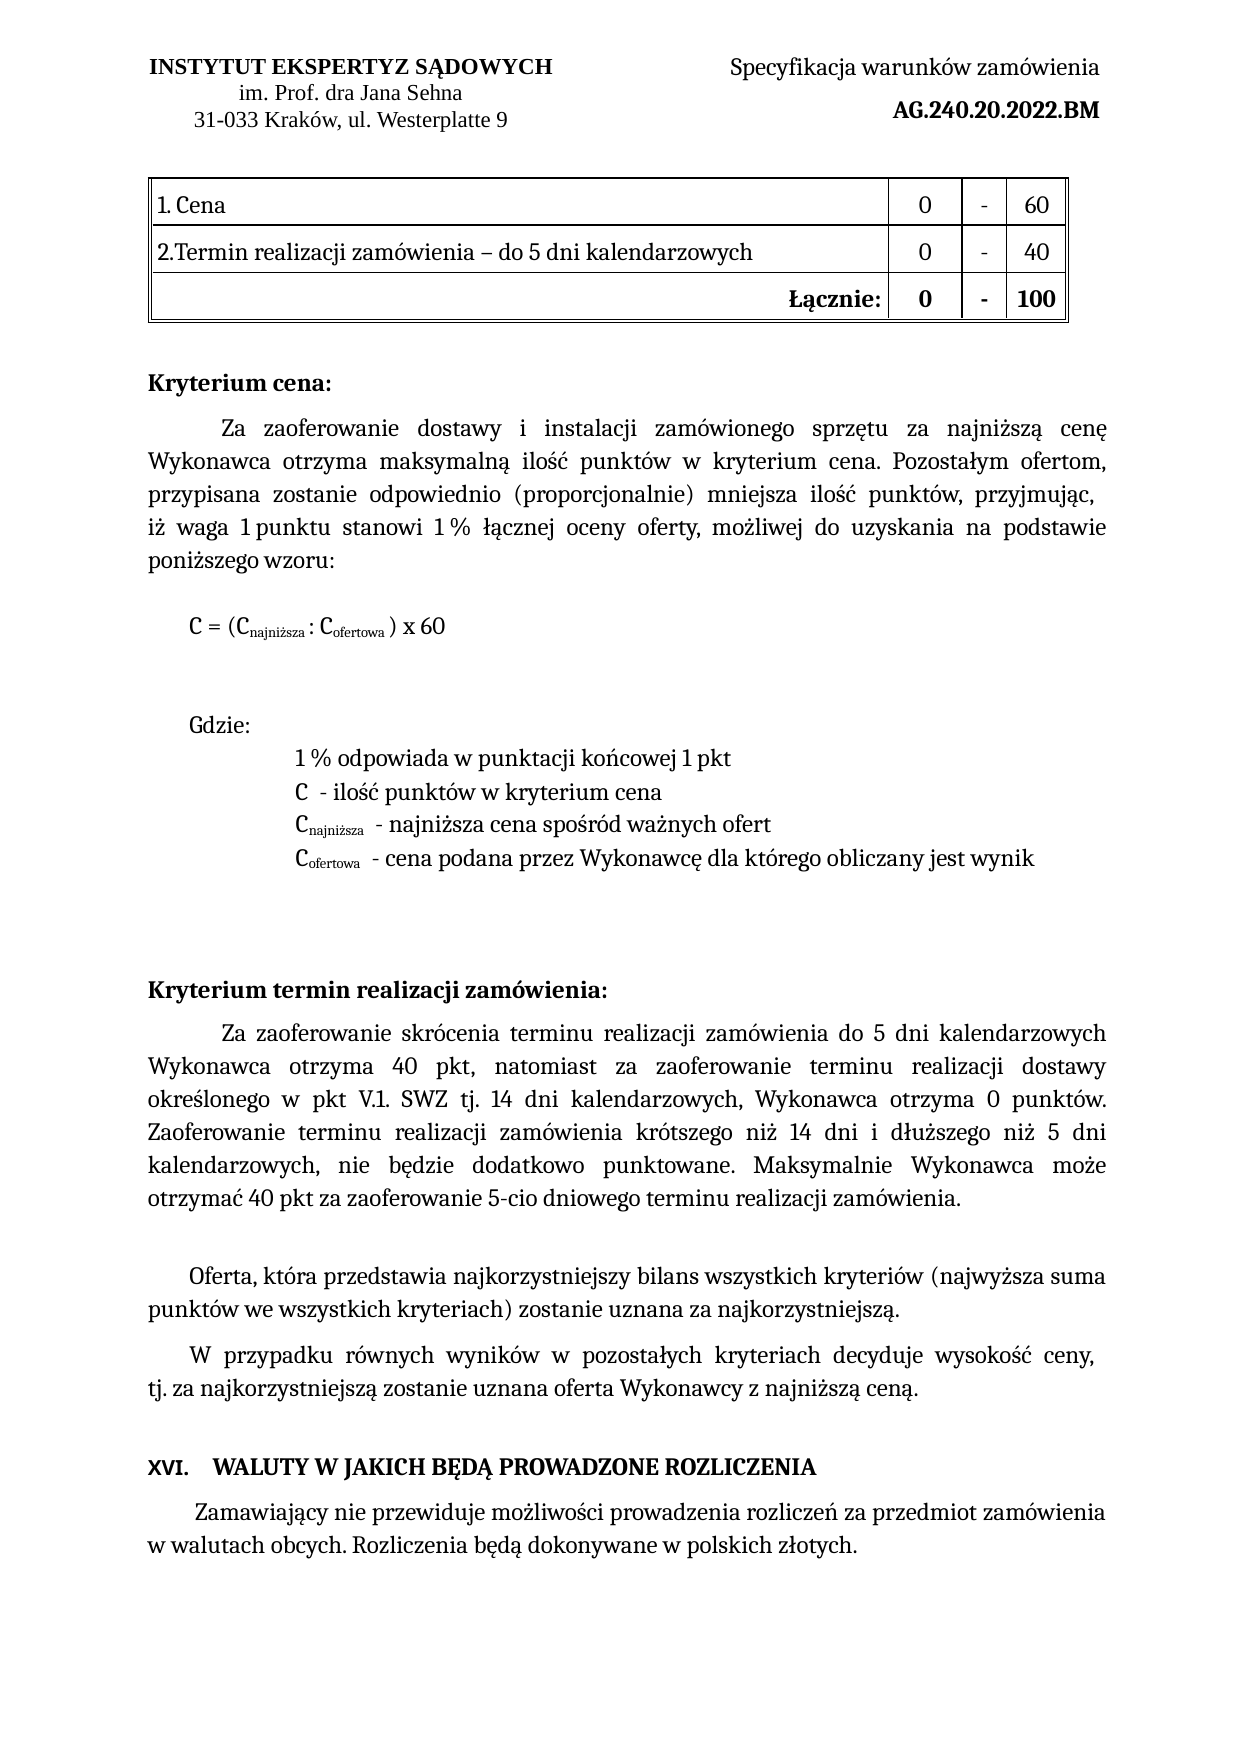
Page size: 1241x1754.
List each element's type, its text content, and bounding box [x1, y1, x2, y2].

table_cell 60 [1007, 179, 1065, 224]
table_cell - [963, 273, 1006, 318]
text C = (Cnajniższa : Cofertowa ) x 60 [189, 612, 1107, 641]
table_cell - [963, 226, 1006, 271]
list WALUTY W JAKICH BĘDĄ PROWADZONE ROZLICZENIA [148, 1452, 1107, 1481]
table_cell - [963, 179, 1006, 224]
list Kryterium cena: [148, 369, 1107, 397]
text Cnajniższa - najniższa cena spośród ważnych ofert [189, 810, 1107, 839]
table_cell 40 [1007, 226, 1065, 271]
text 1 % odpowiada w punktacji końcowej 1 pkt [189, 744, 1107, 773]
table_cell 0 [889, 273, 961, 318]
table_cell 0 [889, 179, 961, 224]
list W przypadku równych wyników w pozostałych kryteriach decyduje wysokość ceny, tj. za najkorzystniejszą zostanie uznana oferta Wykonawcy z najniższą ceną. [148, 1341, 1107, 1403]
text Za zaoferowanie skrócenia terminu realizacji zamówienia do 5 dni kalendarzowych Wykonawca otrzyma 40 pkt, natomiast za zaoferowanie terminu realizacji dostawy określonego w pkt V.1. SWZ tj. 14 dni kalendarzowych, Wykonawca otrzyma 0 punktów. Zaoferowanie terminu realizacji zamówienia krótszego niż 14 dni i dłuższego niż 5 dni kalendarzowych, nie będzie dodatkowo punktowane. Maksymalnie Wykonawca może otrzymać 40 pkt za zaoferowanie 5-cio dniowego terminu realizacji zamówienia. [148, 1019, 1107, 1212]
text Cofertowa - cena podana przez Wykonawcę dla którego obliczany jest wynik [189, 843, 1107, 872]
list Oferta, która przedstawia najkorzystniejszy bilans wszystkich kryteriów (najwyższa suma punktów we wszystkich kryteriach) zostanie uznana za najkorzystniejszą. [148, 1262, 1107, 1324]
text Kryterium termin realizacji zamówienia: [148, 976, 1107, 1004]
text Gdzie: [189, 711, 1107, 740]
table_cell 100 [1007, 273, 1065, 318]
table_cell 0 [889, 226, 961, 271]
list Za zaoferowanie dostawy i instalacji zamówionego sprzętu za najniższą cenę Wykonawca otrzyma maksymalną ilość punktów w kryterium cena. Pozostałym ofertom, przypisana zostanie odpowiednio (proporcjonalnie) mniejsza ilość punktów, przyjmując, iż waga 1 punktu stanowi 1 % łącznej oceny oferty, możliwej do uzyskania na podstawie poniższego wzoru: [148, 414, 1107, 575]
table_cell 1. Cena [152, 179, 888, 224]
table_cell Łącznie: [152, 273, 888, 318]
list Zamawiający nie przewiduje możliwości prowadzenia rozliczeń za przedmiot zamówienia w walutach obcych. Rozliczenia będą dokonywane w polskich złotych. [148, 1498, 1107, 1560]
text C - ilość punktów w kryterium cena [263, 777, 1107, 806]
table_cell 2.Termin realizacji zamówienia – do 5 dni kalendarzowych [152, 225, 888, 271]
